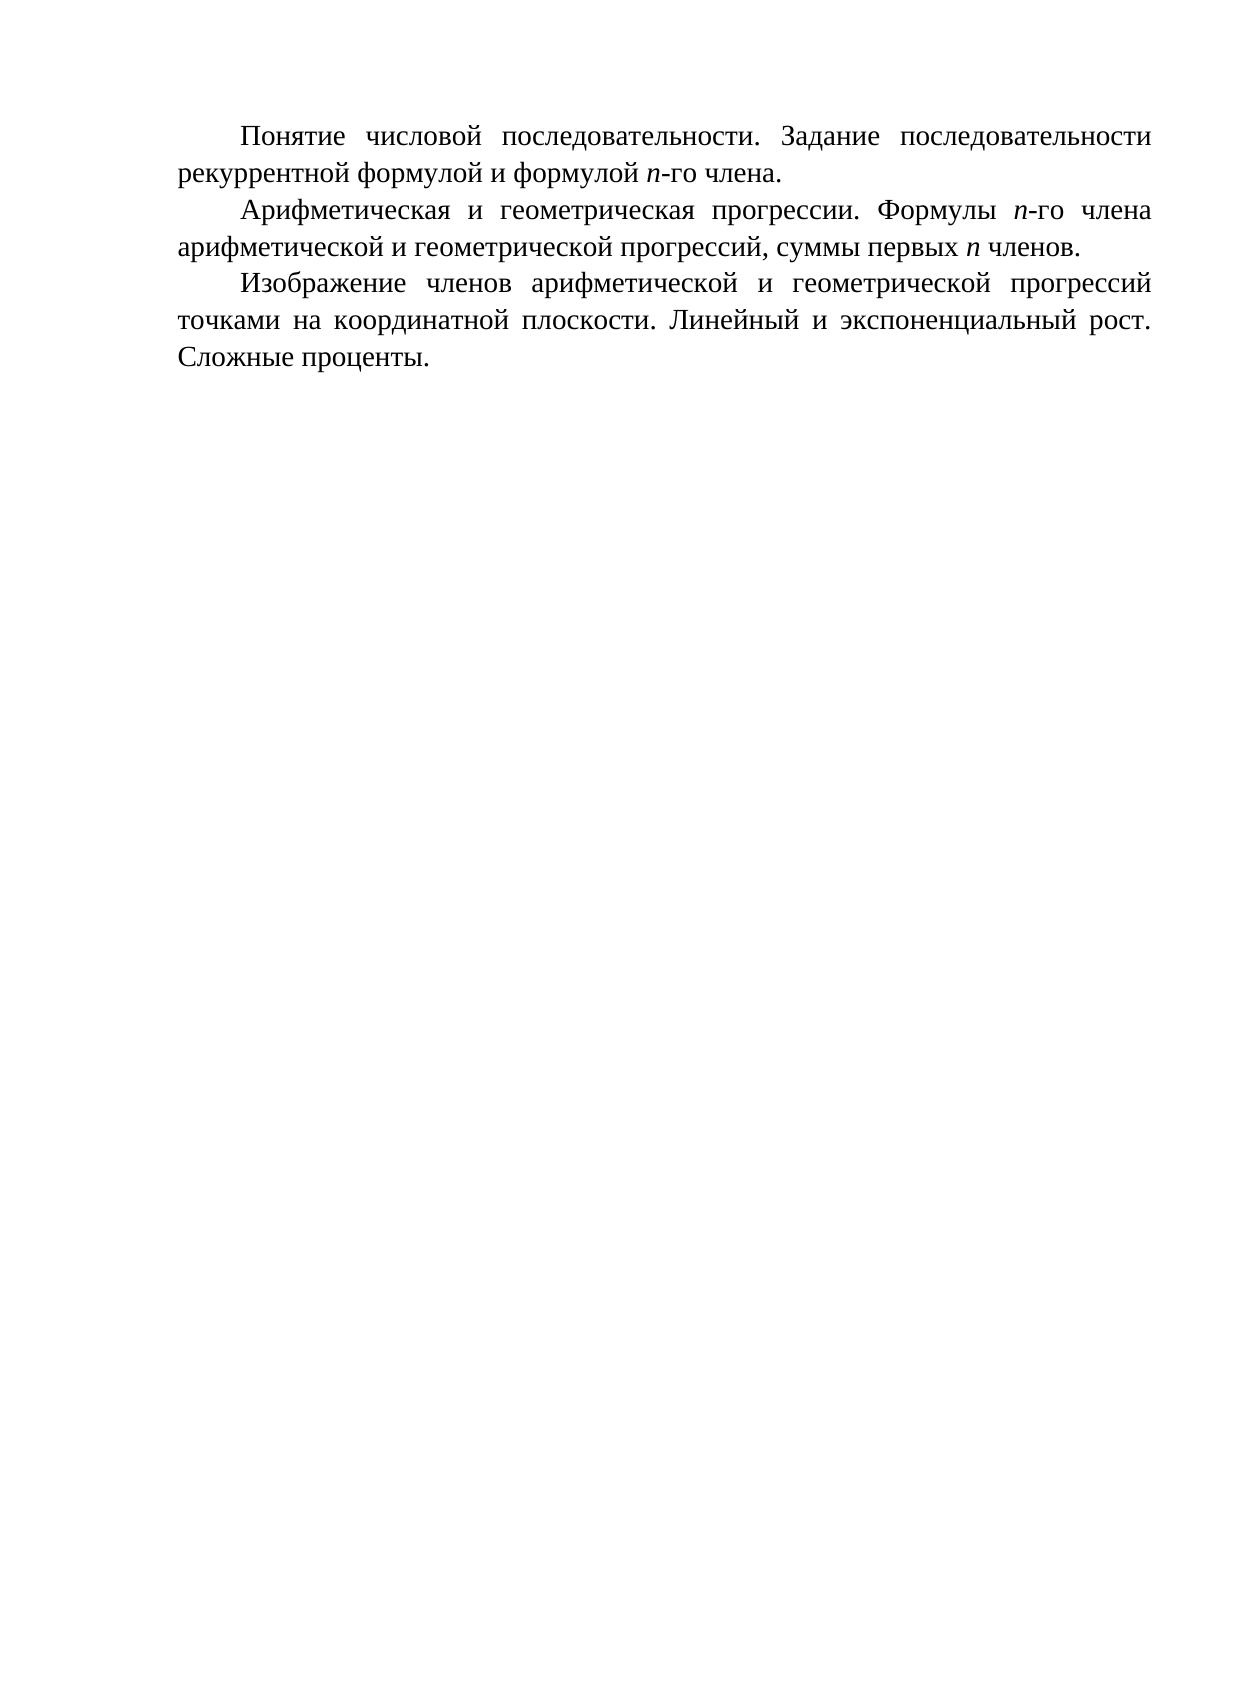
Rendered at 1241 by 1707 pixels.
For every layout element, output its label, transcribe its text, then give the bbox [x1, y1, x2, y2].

text Понятие числовой последовательности. Задание последовательности рекуррентной формулой и формулой n-го члена. [177, 118, 1152, 188]
text Изображение членов арифметической и геометрической прогрессий точками на координатной плоскости. Линейный и экспоненциальный рост. Сложные проценты. [177, 266, 1152, 373]
text Арифметическая и геометрическая прогрессии. Формулы n-го члена арифметической и геометрической прогрессий, суммы первых n членов. [177, 192, 1152, 262]
